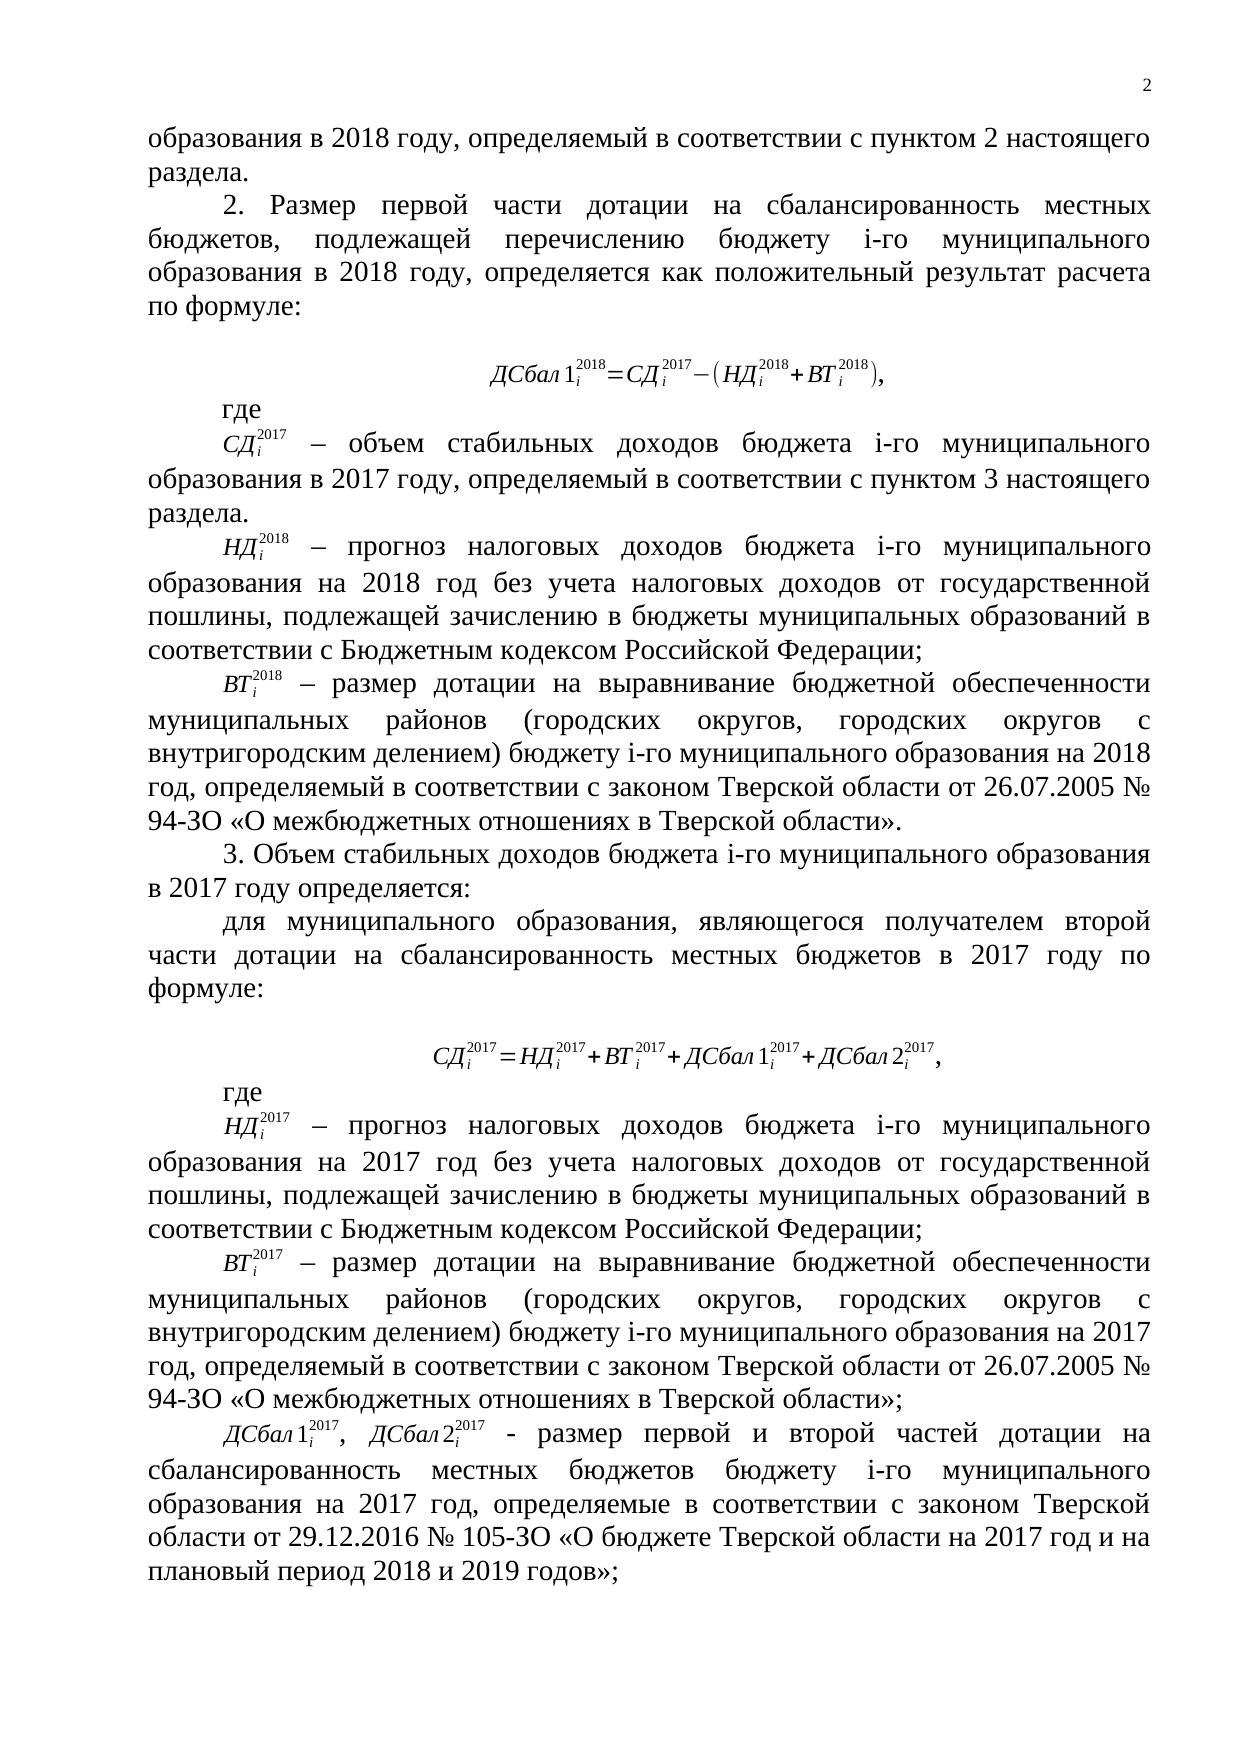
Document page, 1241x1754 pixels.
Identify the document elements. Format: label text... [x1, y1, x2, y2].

list где [148, 391, 1152, 425]
text 3. Объем стабильных доходов бюджета i-го муниципального образования в 2017 году определяется: [148, 836, 1152, 903]
list – прогноз налоговых доходов бюджета i-го муниципального образования на 2018 год без учета налоговых доходов от государственной пошлины, подлежащей зачислению в бюджеты муниципальных образований в соответствии с Бюджетным кодексом Российской Федерации; [148, 528, 1152, 666]
text – прогноз налоговых доходов бюджета i-го муниципального образования на 2017 год без учета налоговых доходов от государственной пошлины, подлежащей зачислению в бюджеты муниципальных образований в соответствии с Бюджетным кодексом Российской Федерации; [148, 1107, 1152, 1244]
text 2. Размер первой части дотации на сбалансированность местных бюджетов, подлежащей перечислению бюджету i-го муниципального образования в 2018 году, определяется как положительный результат расчета по формуле: [148, 187, 1152, 321]
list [148, 120, 1152, 187]
text – объем стабильных доходов бюджета i-го муниципального образования в 2017 году, определяемый в соответствии с пунктом 3 настоящего раздела. [148, 425, 1152, 528]
list , [148, 355, 1152, 391]
text где [148, 1074, 1152, 1107]
list – размер дотации на выравнивание бюджетной обеспеченности муниципальных районов (городских округов, городских округов с внутригородским делением) бюджету i-го муниципального образования на 2017 год, определяемый в соответствии с законом Тверской области от 26.07.2005 № 94-ЗО «О межбюджетных отношениях в Тверской области»; [148, 1244, 1152, 1415]
list , - размер первой и второй частей дотации на сбалансированность местных бюджетов бюджету i-го муниципального образования на 2017 год, определяемые в соответствии с законом Тверской области от 29.12.2016 № 105-ЗО «О бюджете Тверской области на 2017 год и на плановый период 2018 и 2019 годов»; [148, 1415, 1152, 1586]
text для муниципального образования, являющегося получателем второй части дотации на сбалансированность местных бюджетов в 2017 году по формуле: [148, 903, 1152, 1004]
text , [148, 1037, 1152, 1074]
list – размер дотации на выравнивание бюджетной обеспеченности муниципальных районов (городских округов, городских округов с внутригородским делением) бюджету i-го муниципального образования на 2018 год, определяемый в соответствии с законом Тверской области от 26.07.2005 № 94-ЗО «О межбюджетных отношениях в Тверской области». [148, 666, 1152, 836]
